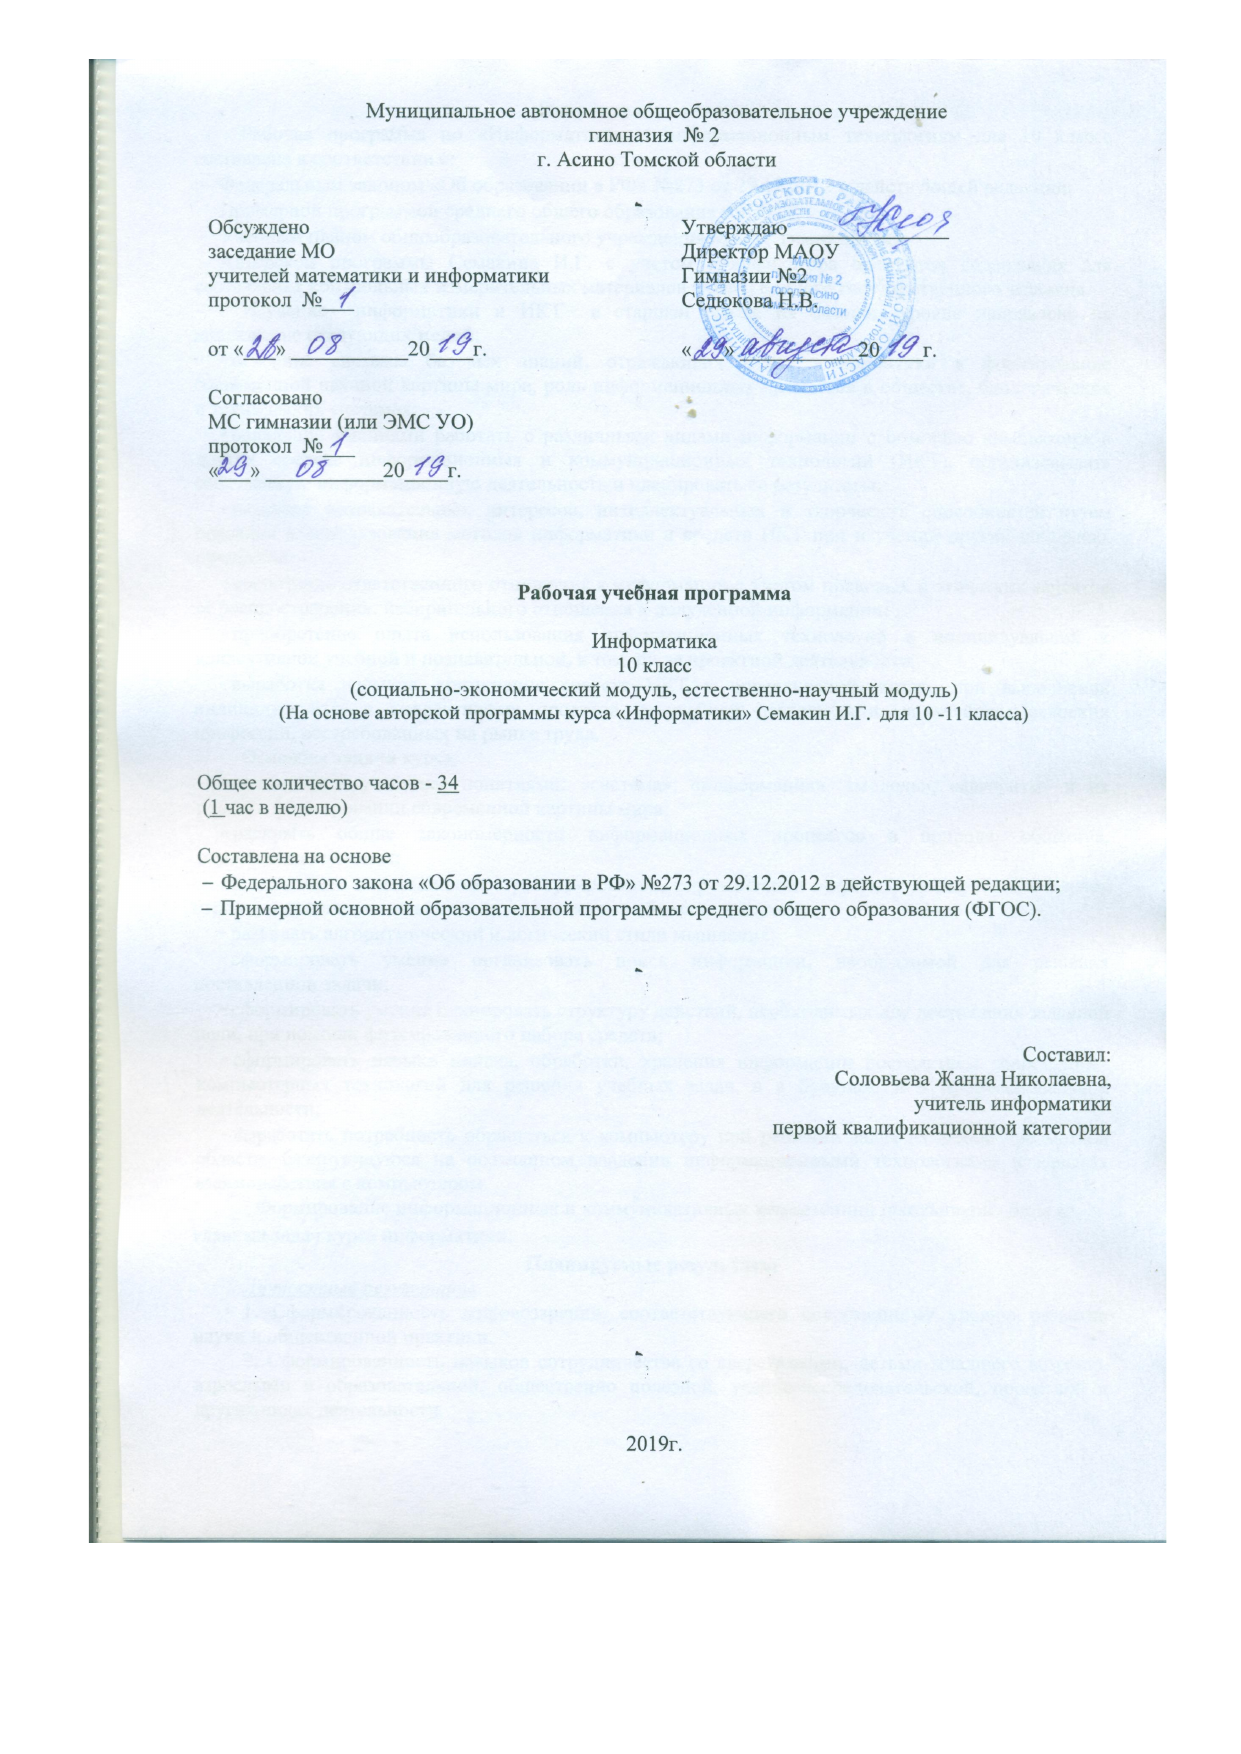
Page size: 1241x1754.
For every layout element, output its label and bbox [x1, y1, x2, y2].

picture [88, 59, 1167, 1543]
